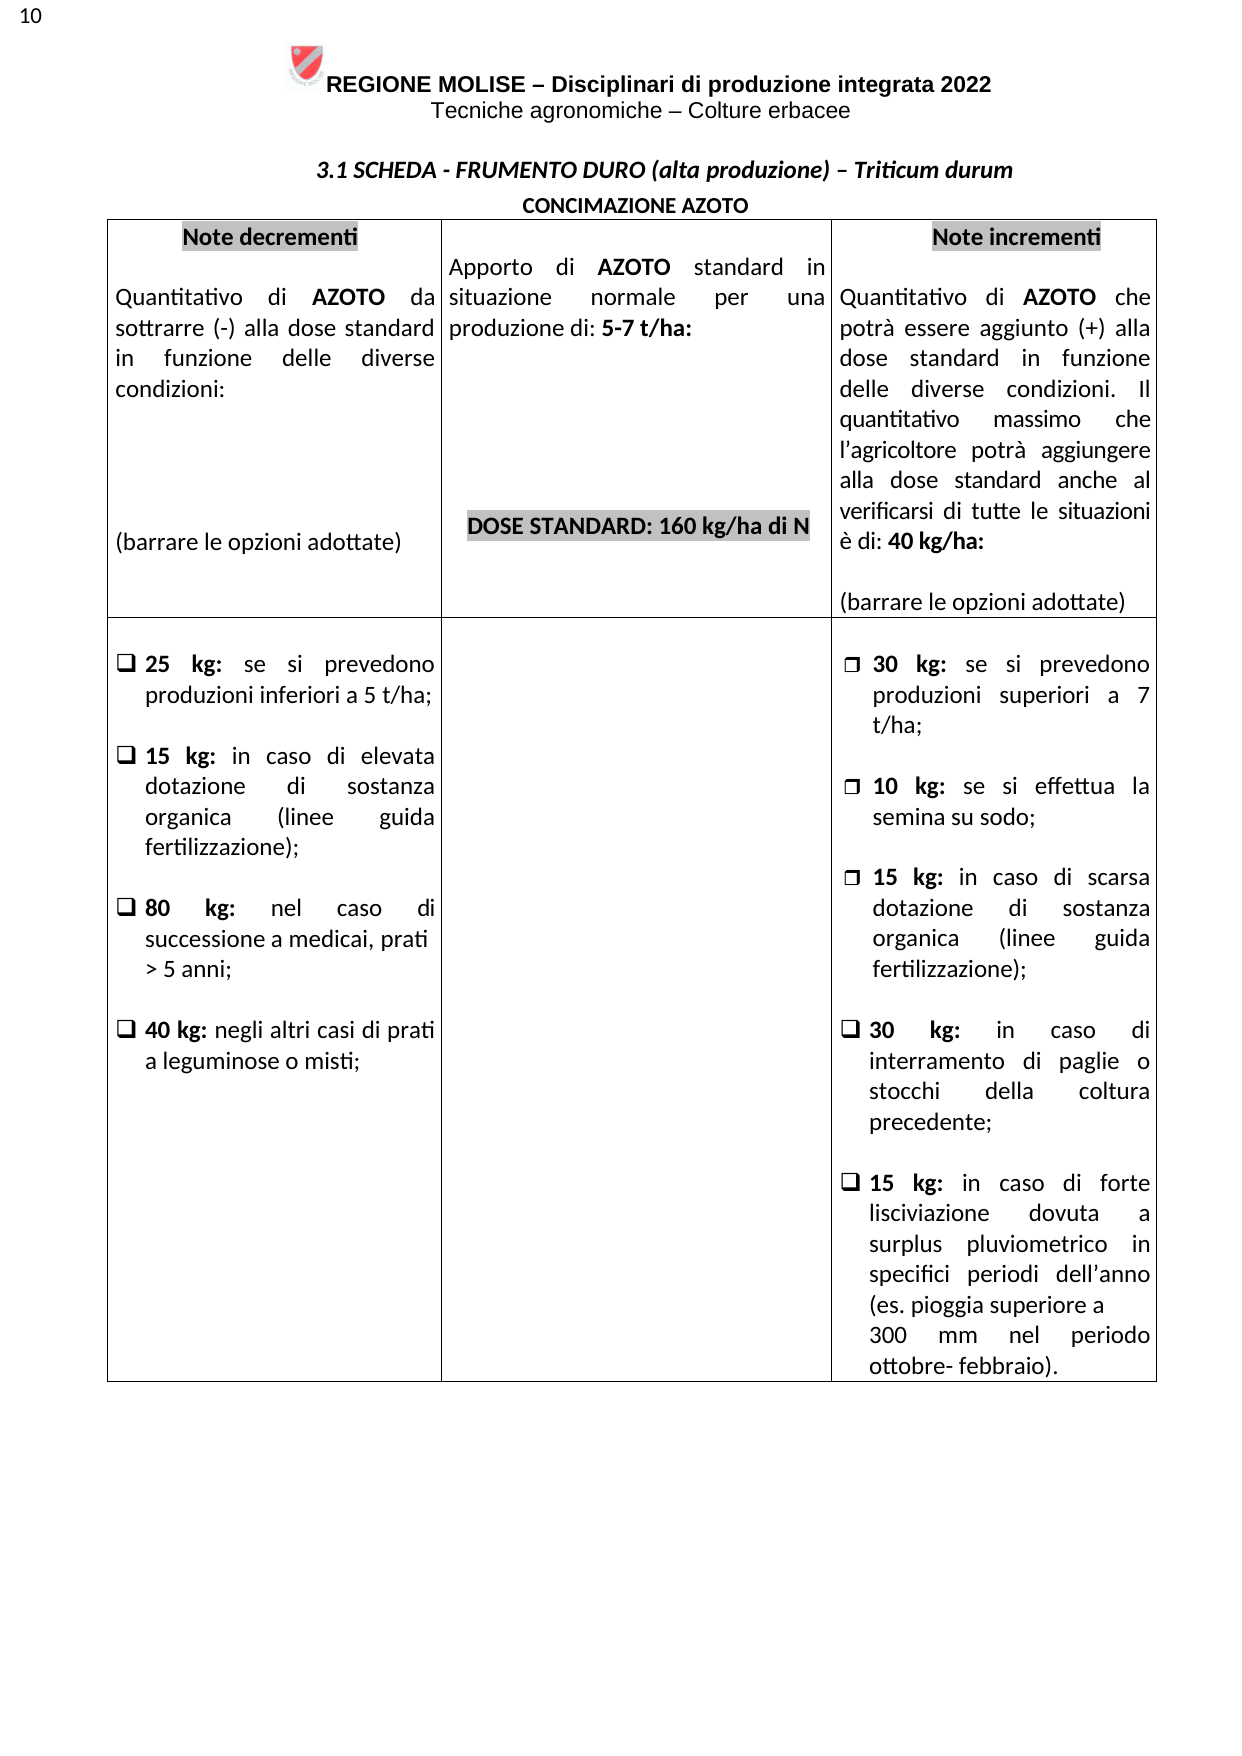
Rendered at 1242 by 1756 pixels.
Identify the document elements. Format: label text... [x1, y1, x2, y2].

text CONCIMAZIONE AZOTO [244, 191, 1027, 219]
table_cell [442, 618, 831, 1381]
table_cell 30 kg: se si prevedono produzioni superiori a 7 t/ha; 10 kg: se si effettua la semina su sodo; 15 kg: in caso di scarsa dotazione di sostanza organica (linee guida fertilizzazione); 30 kg: in caso di interramento di paglie o stocchi della coltura precedente; 15 kg: in caso di forte lisciviazione dovuta a surplus pluviometrico in specifici periodi dell’anno (es. pioggia superiore a 300 mm nel periodo ottobre- febbraio). [832, 618, 1156, 1381]
table_header Note decrementi Quantitativo di AZOTO da sottrarre (-) alla dose standard in funzione delle diverse condizioni: (barrare le opzioni adottate) [108, 220, 441, 617]
table_cell 25 kg: se si prevedono produzioni inferiori a 5 t/ha; 15 kg: in caso di elevata dotazione di sostanza organica (linee guida fertilizzazione); 80 kg: nel caso di successione a medicai, prati > 5 anni; 40 kg: negli altri casi di prati a leguminose o misti; [108, 618, 441, 1381]
table_header Note incrementi Quantitativo di AZOTO che potrà essere aggiunto (+) alla dose standard in funzione delle diverse condizioni. Il quantitativo massimo che l’agricoltore potrà aggiungere alla dose standard anche al verificarsi di tutte le situazioni è di: 40 kg/ha: (barrare le opzioni adottate) [832, 220, 1156, 617]
subtitle 3.1 SCHEDA - FRUMENTO DURO (alta produzione) – Triticum durum [104, 154, 1227, 185]
table_header Apporto di AZOTO standard in situazione normale per una produzione di: 5-7 t/ha: DOSE STANDARD: 160 kg/ha di N [442, 220, 831, 617]
